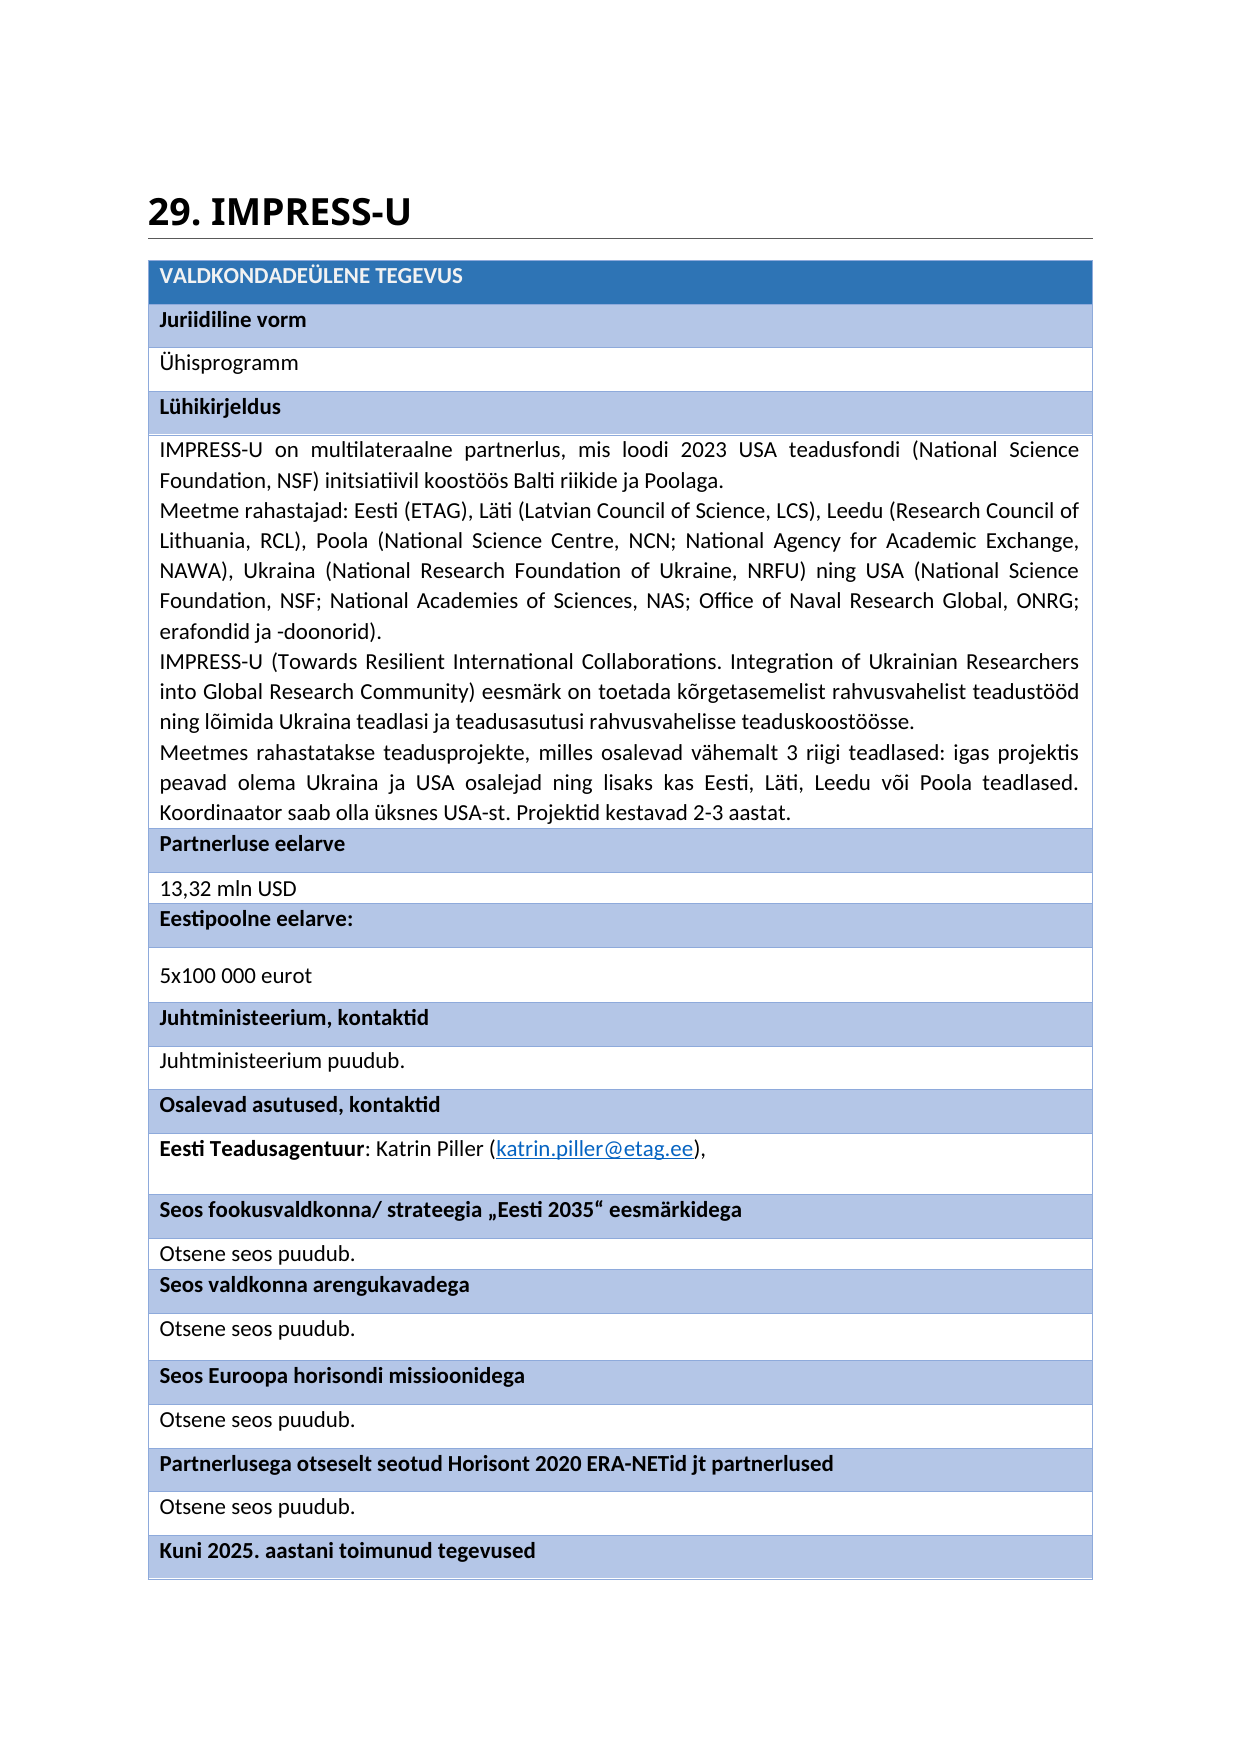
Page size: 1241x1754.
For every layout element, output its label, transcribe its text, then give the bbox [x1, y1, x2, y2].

table_cell Otsene seos puudub. [149, 1314, 1092, 1360]
table_cell Partnerluse eelarve [149, 829, 1092, 872]
table_cell Seos fookusvaldkonna/ strateegia „Eesti 2035“ eesmärkidega [149, 1195, 1092, 1238]
table_cell Ühisprogramm [149, 348, 1092, 391]
table_cell IMPRESS-U on multilateraalne partnerlus, mis loodi 2023 USA teadusfondi (National Science Foundation, NSF) initsiatiivil koostöös Balti riikide ja Poolaga. Meetme rahastajad: Eesti (ETAG), Läti (Latvian Council of Science, LCS), Leedu (Research Council of Lithuania, RCL), Poola (National Science Centre, NCN; National Agency for Academic Exchange, NAWA), Ukraina (National Research Foundation of Ukraine, NRFU) ning USA (National Science Foundation, NSF; National Academies of Sciences, NAS; Office of Naval Research Global, ONRG; erafondid ja -doonorid). IMPRESS-U (Towards Resilient International Collaborations. Integration of Ukrainian Researchers into Global Research Community) eesmärk on toetada kõrgetasemelist rahvusvahelist teadustööd ning lõimida Ukraina teadlasi ja teadusasutusi rahvusvahelisse teaduskoostöösse. Meetmes rahastatakse teadusprojekte, milles osalevad vähemalt 3 riigi teadlased: igas projektis peavad olema Ukraina ja USA osalejad ning lisaks kas Eesti, Läti, Leedu või Poola teadlased. Koordinaator saab olla üksnes USA-st. Projektid kestavad 2-3 aastat. [149, 436, 1092, 828]
subtitle 29. IMPRESS-U [148, 185, 1093, 238]
table_cell Partnerlusega otseselt seotud Horisont 2020 ERA-NETid jt partnerlused [149, 1449, 1092, 1491]
table_cell Otsene seos puudub. [149, 1239, 1092, 1269]
table_cell Lühikirjeldus [149, 392, 1092, 434]
table_cell Juhtministeerium puudub. [149, 1047, 1092, 1089]
table_cell Eesti Teadusagentuur: Katrin Piller (katrin.piller@etag.ee), [149, 1134, 1092, 1194]
table_cell Juriidiline vorm [149, 305, 1092, 347]
table_cell 13,32 mln USD [149, 873, 1092, 903]
table_cell 5x100 000 eurot [149, 948, 1092, 1002]
table_cell Kuni 2025. aastani toimunud tegevused [149, 1536, 1092, 1578]
table_cell Osalevad asutused, kontaktid [149, 1090, 1092, 1133]
table_cell Eestipoolne eelarve: [149, 904, 1092, 947]
table_cell Otsene seos puudub. [149, 1492, 1092, 1535]
table_cell Seos Euroopa horisondi missioonidega [149, 1361, 1092, 1404]
table_cell Otsene seos puudub. [149, 1405, 1092, 1448]
table_cell Juhtministeerium, kontaktid [149, 1003, 1092, 1046]
table_cell Seos valdkonna arengukavadega [149, 1270, 1092, 1313]
table_header VALDKONDADEÜLENE TEGEVUS [149, 261, 1092, 304]
